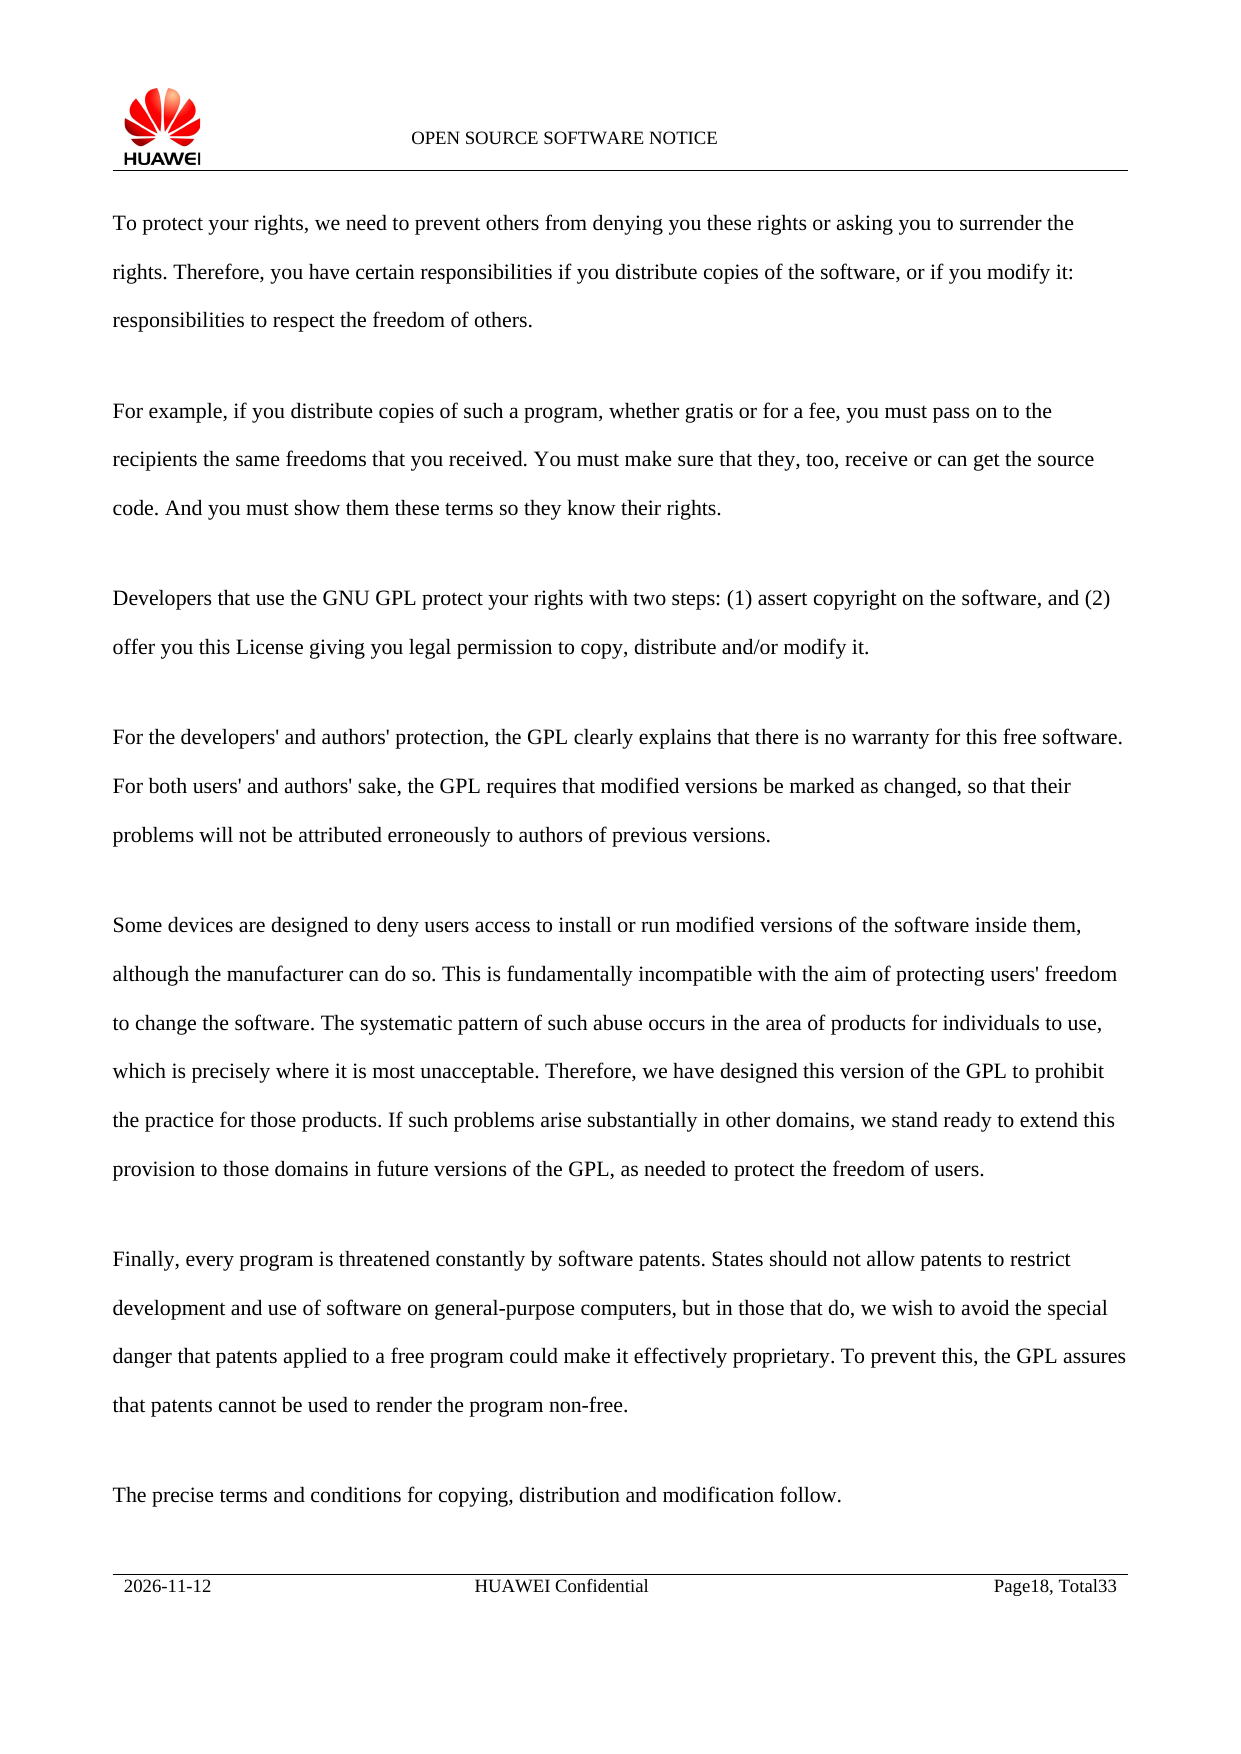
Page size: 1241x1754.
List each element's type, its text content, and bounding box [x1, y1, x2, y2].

text Developers that use the GNU GPL protect your rights with two steps: (1) assert copyright on the software, and (2) offer you this License giving you legal permission to copy, distribute and/or modify it. [112, 582, 1128, 663]
text For example, if you distribute copies of such a program, whether gratis or for a fee, you must pass on to the recipients the same freedoms that you received. You must make sure that they, too, receive or can get the source code. And you must show them these terms so they know their rights. [112, 394, 1128, 524]
text For the developers' and authors' protection, the GPL clearly explains that there is no warranty for this free software. For both users' and authors' sake, the GPL requires that modified versions be marked as changed, so that their problems will not be attributed erroneously to authors of previous versions. [112, 721, 1128, 851]
text Some devices are designed to deny users access to install or run modified versions of the software inside them, although the manufacturer can do so. This is fundamentally incompatible with the aim of protecting users' freedom to change the software. The systematic pattern of such abuse occurs in the area of products for individuals to use, which is precisely where it is most unacceptable. Therefore, we have designed this version of the GPL to prohibit the practice for those products. If such problems arise substantially in other domains, we stand ready to extend this provision to those domains in future versions of the GPL, as needed to protect the freedom of users. [112, 908, 1128, 1185]
text Finally, every program is threatened constantly by software patents. States should not allow patents to restrict development and use of software on general-purpose computers, but in those that do, we wish to avoid the special danger that patents applied to a free program could make it effectively proprietary. To prevent this, the GPL assures that patents cannot be used to render the program non-free. [112, 1242, 1128, 1421]
text The precise terms and conditions for copying, distribution and modification follow. [112, 1479, 1128, 1511]
picture [124, 88, 201, 165]
text To protect your rights, we need to prevent others from denying you these rights or asking you to surrender the rights. Therefore, you have certain responsibilities if you distribute copies of the software, or if you modify it: responsibilities to respect the freedom of others. [112, 206, 1128, 336]
